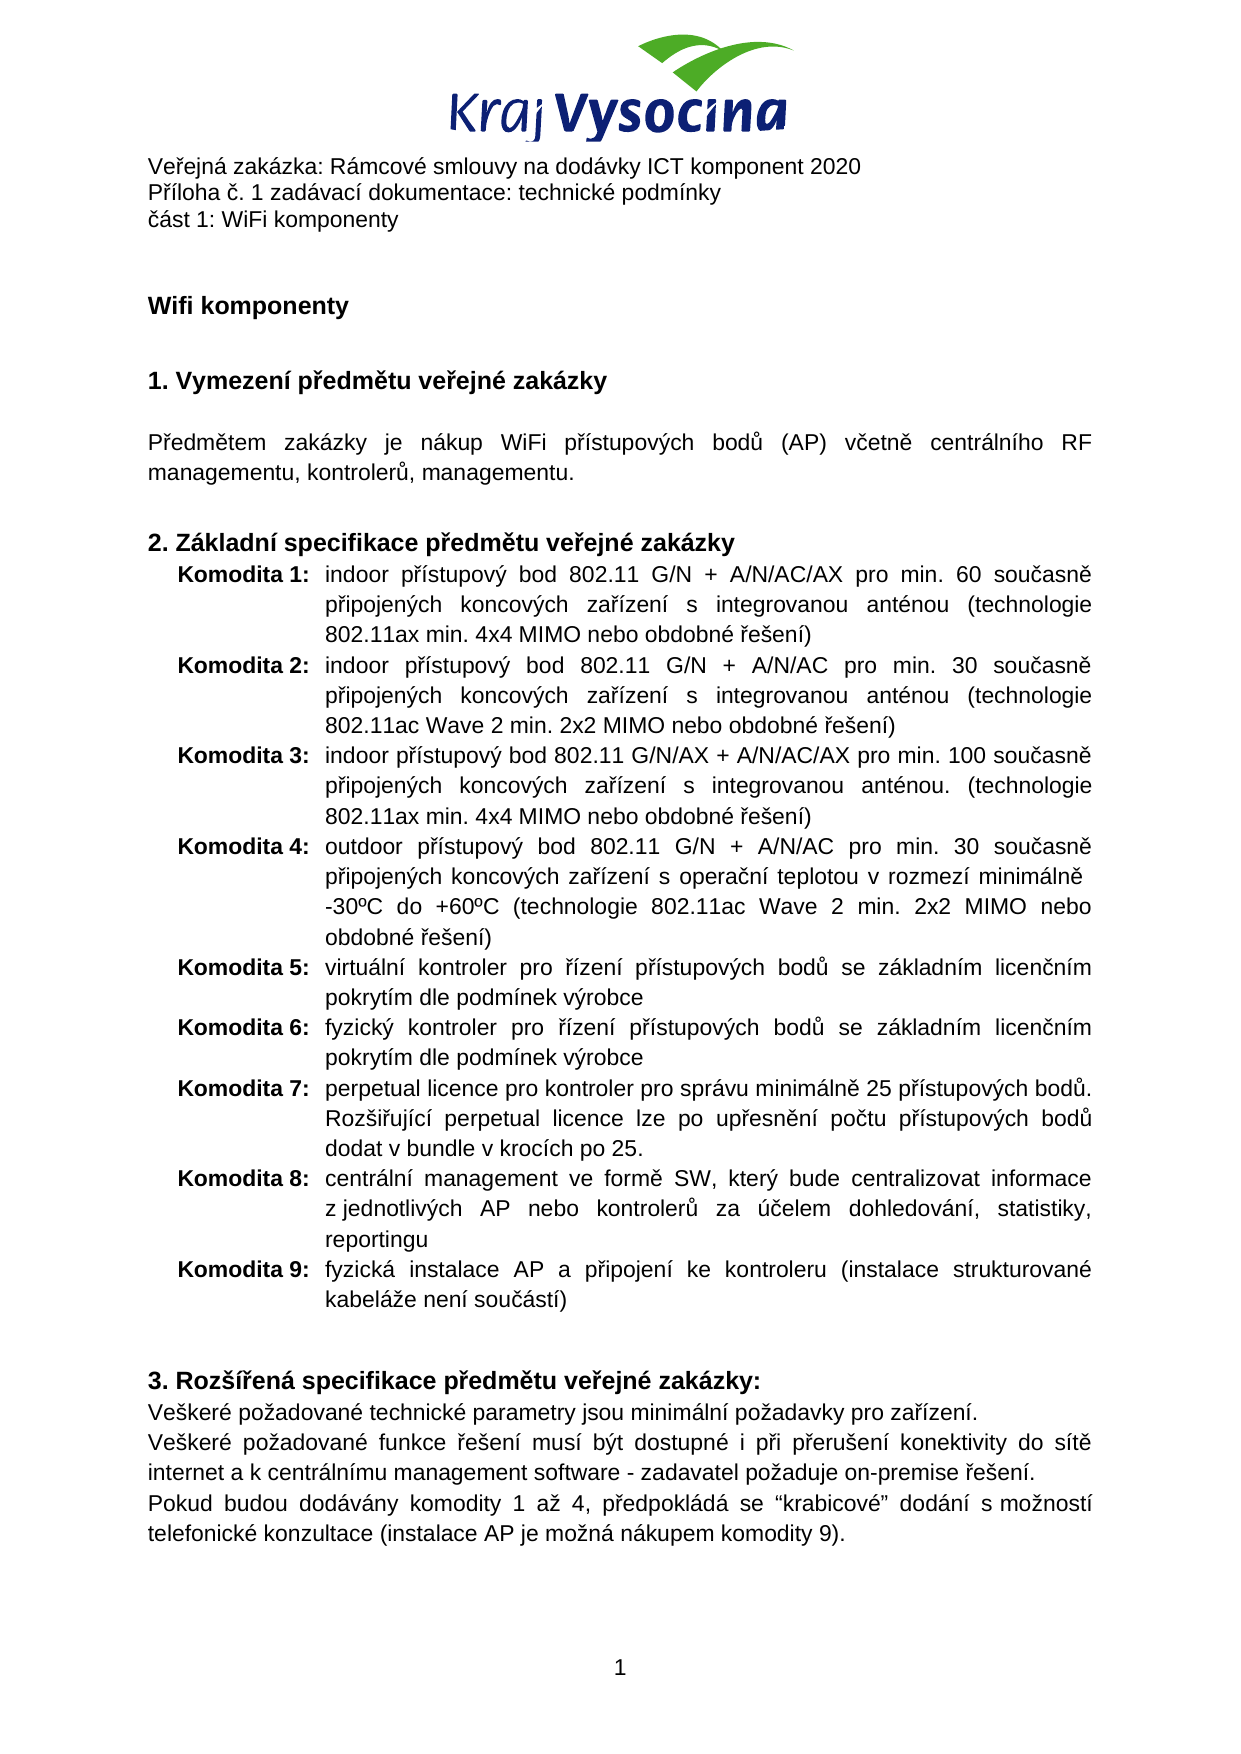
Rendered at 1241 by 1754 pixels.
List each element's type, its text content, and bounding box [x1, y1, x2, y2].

text Komodita 3: indoor přístupový bod 802.11 G/N/AX + A/N/AC/AX pro min. 100 současně připojených koncových zařízení s integrovanou anténou. (technologie 802.11ax min. 4x4 MIMO nebo obdobné řešení) [177, 742, 1092, 829]
text Wifi komponenty [148, 291, 1092, 320]
subtitle 1. Vymezení předmětu veřejné zakázky [148, 366, 1092, 394]
text Pokud budou dodávány komodity 1 až 4, předpokládá se “krabicové” dodání s možností telefonické konzultace (instalace AP je možná nákupem komodity 9). [148, 1489, 1092, 1546]
text Komodita 5: virtuální kontroler pro řízení přístupových bodů se základním licenčním pokrytím dle podmínek výrobce [177, 954, 1092, 1010]
text Komodita 4: outdoor přístupový bod 802.11 G/N + A/N/AC pro min. 30 současně připojených koncových zařízení s operační teplotou v rozmezí minimálně -30ºC do +60ºC (technologie 802.11ac Wave 2 min. 2x2 MIMO nebo obdobné řešení) [177, 833, 1092, 950]
text Komodita 7: perpetual licence pro kontroler pro správu minimálně 25 přístupových bodů. Rozšiřující perpetual licence lze po upřesnění počtu přístupových bodů dodat v bundle v krocích po 25. [177, 1074, 1092, 1161]
text Veškeré požadované funkce řešení musí být dostupné i při přerušení konektivity do sítě internet a k centrálnímu management software - zadavatel požaduje on-premise řešení. [148, 1429, 1092, 1486]
text Komodita 6: fyzický kontroler pro řízení přístupových bodů se základním licenčním pokrytím dle podmínek výrobce [177, 1014, 1092, 1071]
text Komodita 2: indoor přístupový bod 802.11 G/N + A/N/AC pro min. 30 současně připojených koncových zařízení s integrovanou anténou (technologie 802.11ac Wave 2 min. 2x2 MIMO nebo obdobné řešení) [177, 652, 1092, 738]
subtitle 3. Rozšířená specifikace předmětu veřejné zakázky: [148, 1366, 1092, 1394]
text Předmětem zakázky je nákup WiFi přístupových bodů (AP) včetně centrálního RF managementu, kontrolerů, managementu. [148, 429, 1092, 486]
text Komodita 8: centrální management ve formě SW, který bude centralizovat informace z jednotlivých AP nebo kontrolerů za účelem dohledování, statistiky, reportingu [177, 1165, 1092, 1252]
text Komodita 1: indoor přístupový bod 802.11 G/N + A/N/AC/AX pro min. 60 současně připojených koncových zařízení s integrovanou anténou (technologie 802.11ax min. 4x4 MIMO nebo obdobné řešení) [177, 561, 1092, 648]
text Komodita 9: fyzická instalace AP a připojení ke kontroleru (instalace strukturované kabeláže není součástí) [177, 1256, 1092, 1312]
subtitle 2. Základní specifikace předmětu veřejné zakázky [148, 528, 1092, 557]
text Veškeré požadované technické parametry jsou minimální požadavky pro zařízení. [148, 1399, 1092, 1425]
